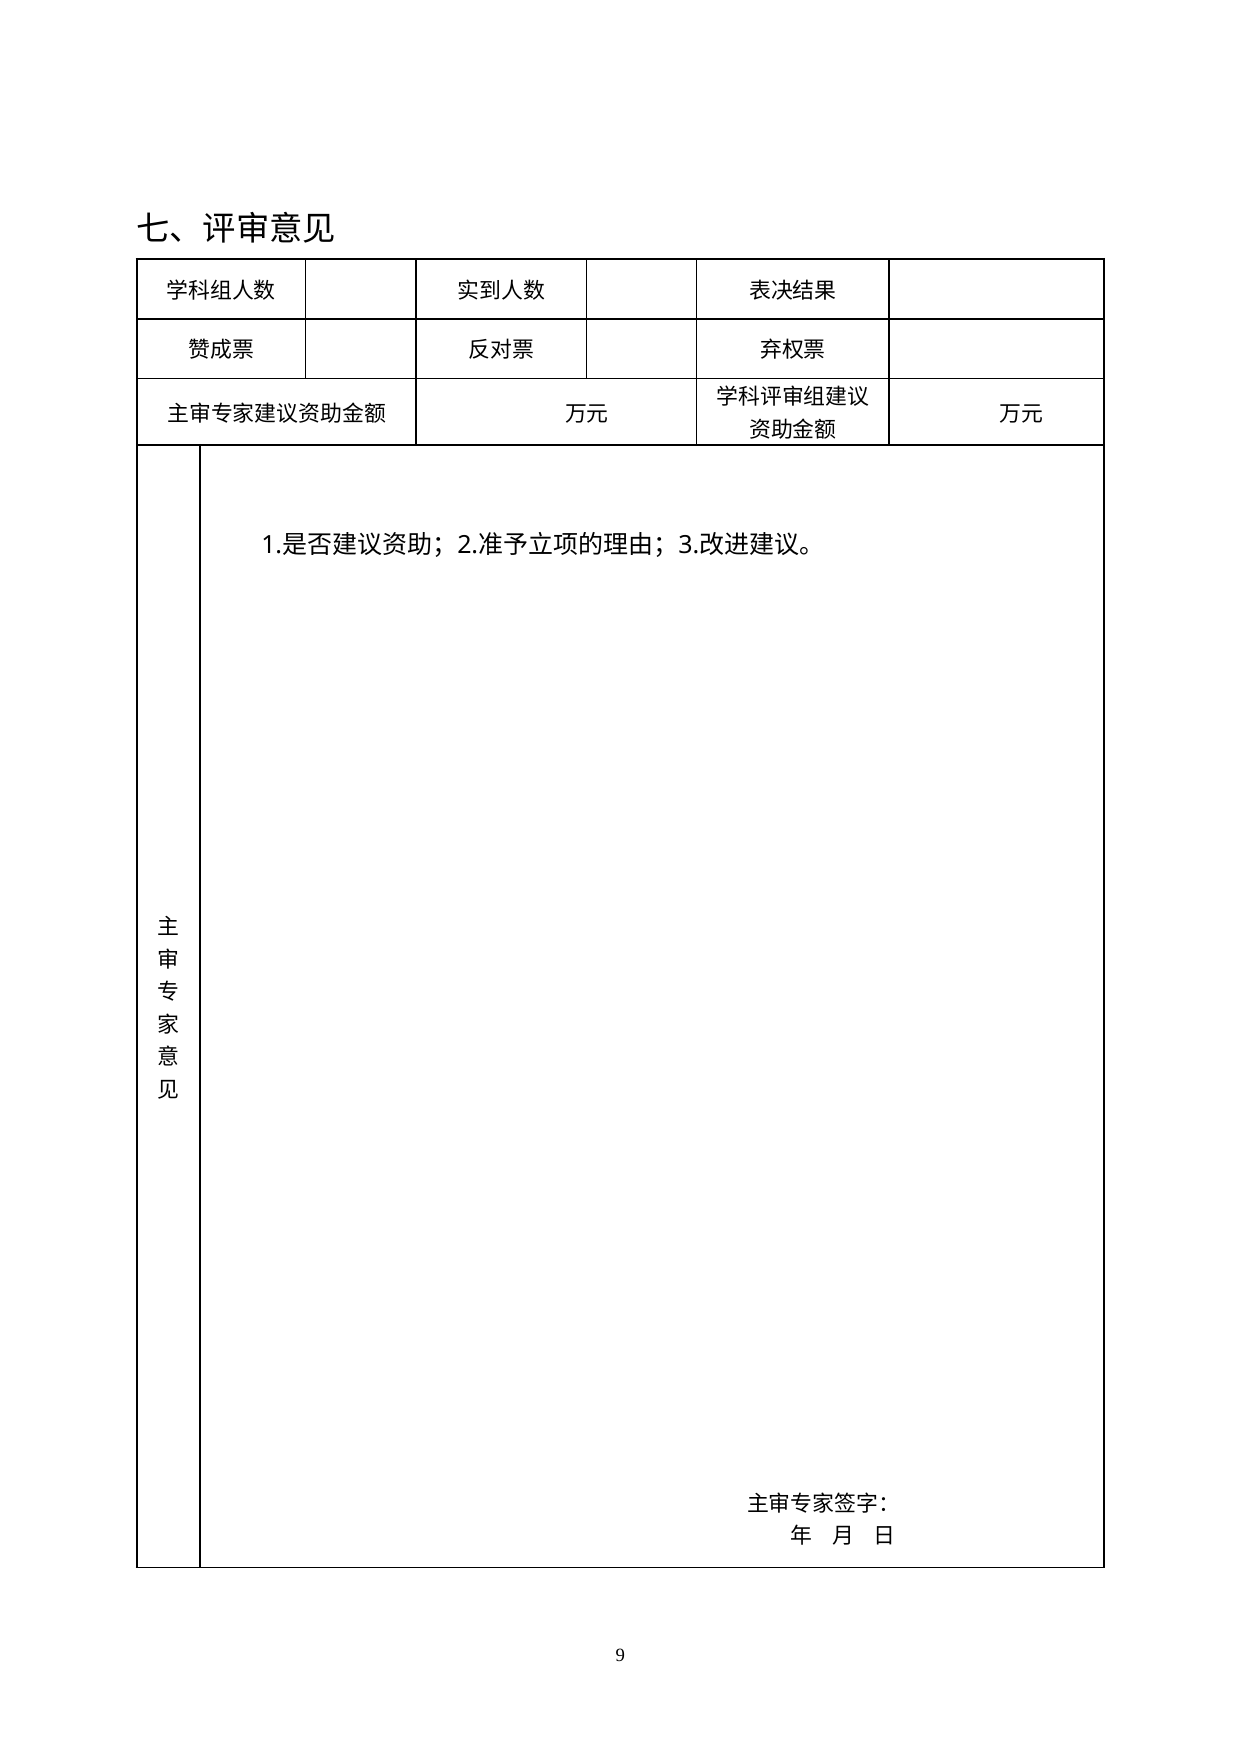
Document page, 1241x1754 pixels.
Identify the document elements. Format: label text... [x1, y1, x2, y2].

table_cell 1.是否建议资助；2.准予立项的理由；3.改进建议。 主审专家签字： 年 月 日 [201, 446, 1103, 1567]
table_header 表决结果 [697, 260, 888, 318]
table_cell [587, 320, 696, 377]
table_header 实到人数 [417, 260, 586, 318]
table_cell 赞成票 [138, 320, 305, 377]
table_cell [306, 320, 415, 377]
table_cell [890, 320, 1103, 377]
table_cell 学科评审组建议资助金额 [697, 379, 888, 444]
table_header [890, 260, 1103, 318]
table_cell 主审专家建议资助金额 [138, 379, 415, 444]
table_cell 万元 [890, 379, 1103, 444]
table_cell 主 审 专 家 意见 [138, 446, 199, 1567]
table_header [306, 260, 415, 318]
table_header [587, 260, 696, 318]
text 七、评审意见 [136, 193, 1104, 258]
table_cell 弃权票 [697, 320, 888, 377]
table_cell 万元 [417, 379, 696, 444]
table_header 学科组人数 [138, 260, 305, 318]
table_cell 反对票 [417, 320, 586, 377]
